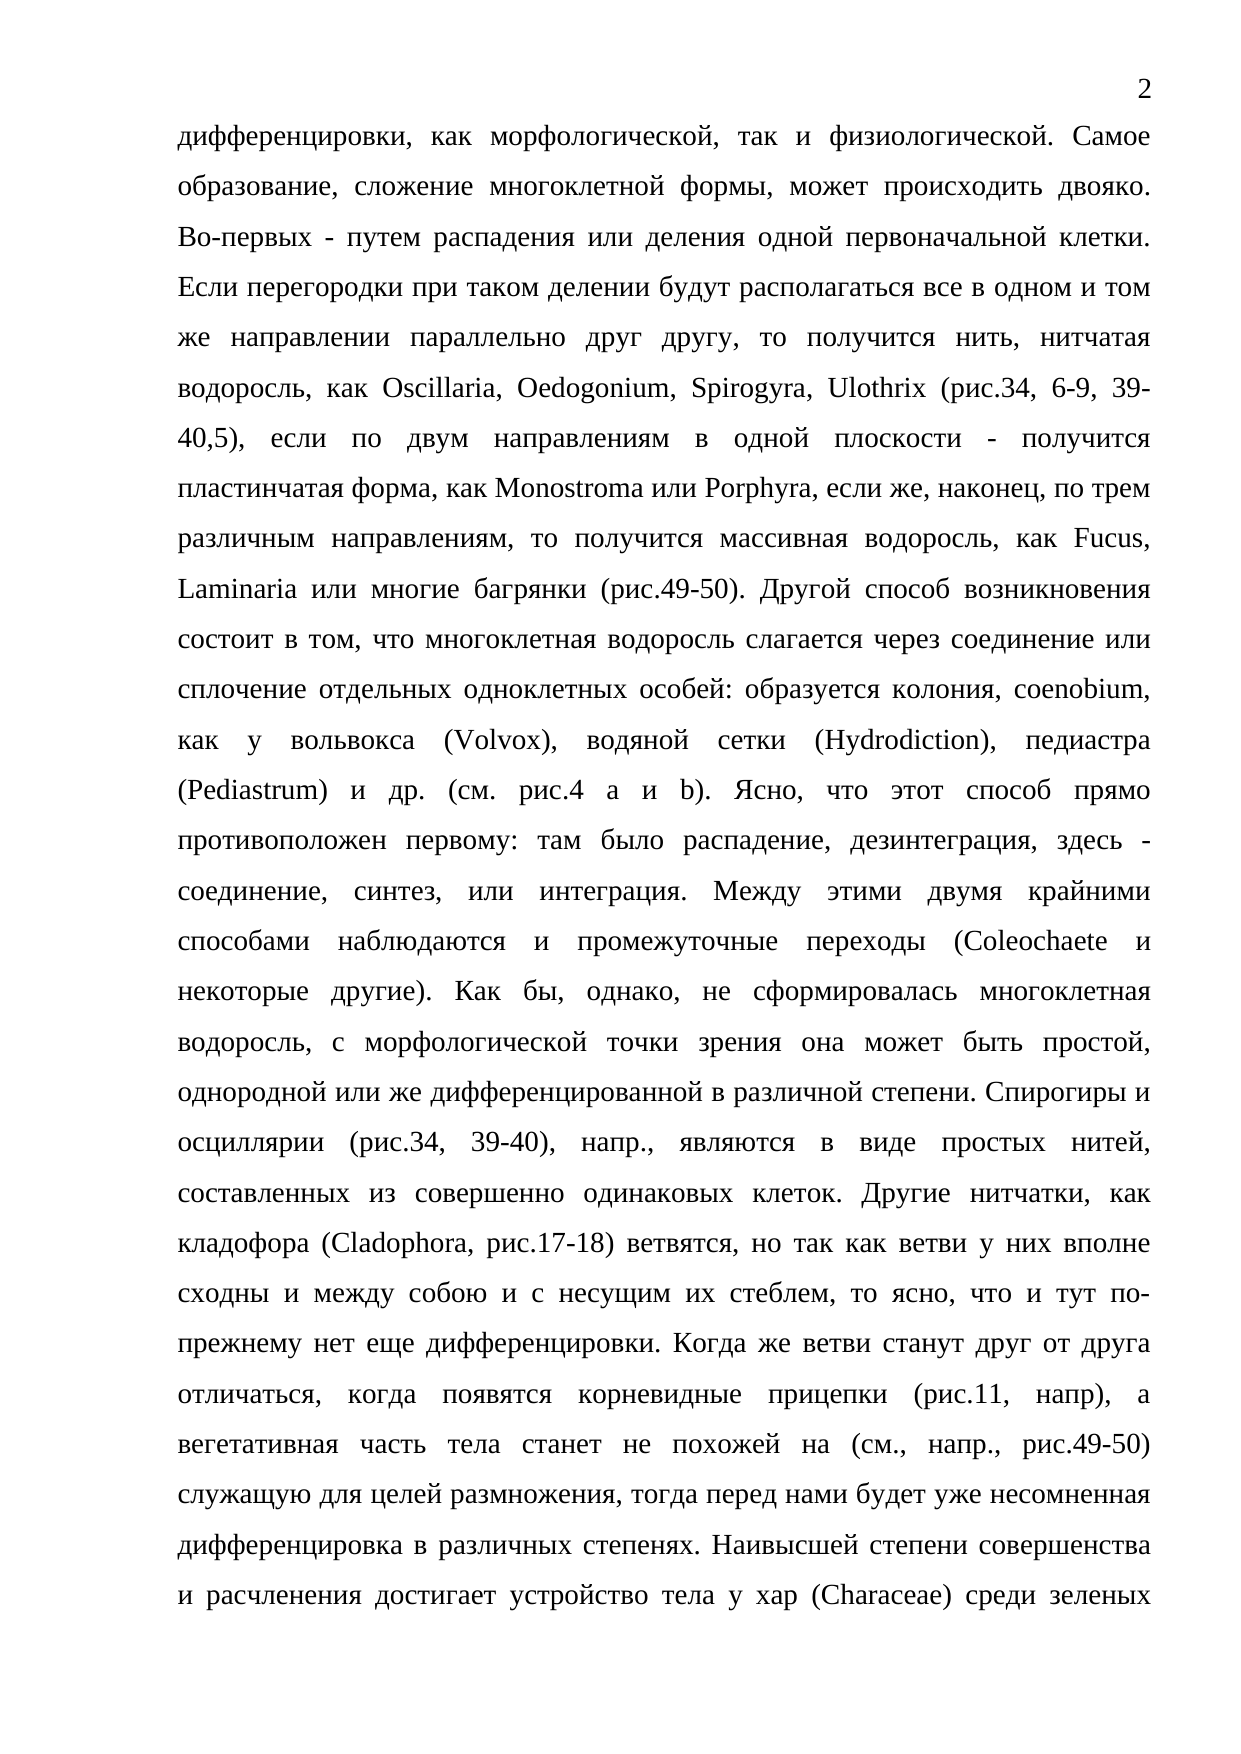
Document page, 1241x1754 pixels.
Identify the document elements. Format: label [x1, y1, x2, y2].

text [177, 118, 1152, 1611]
